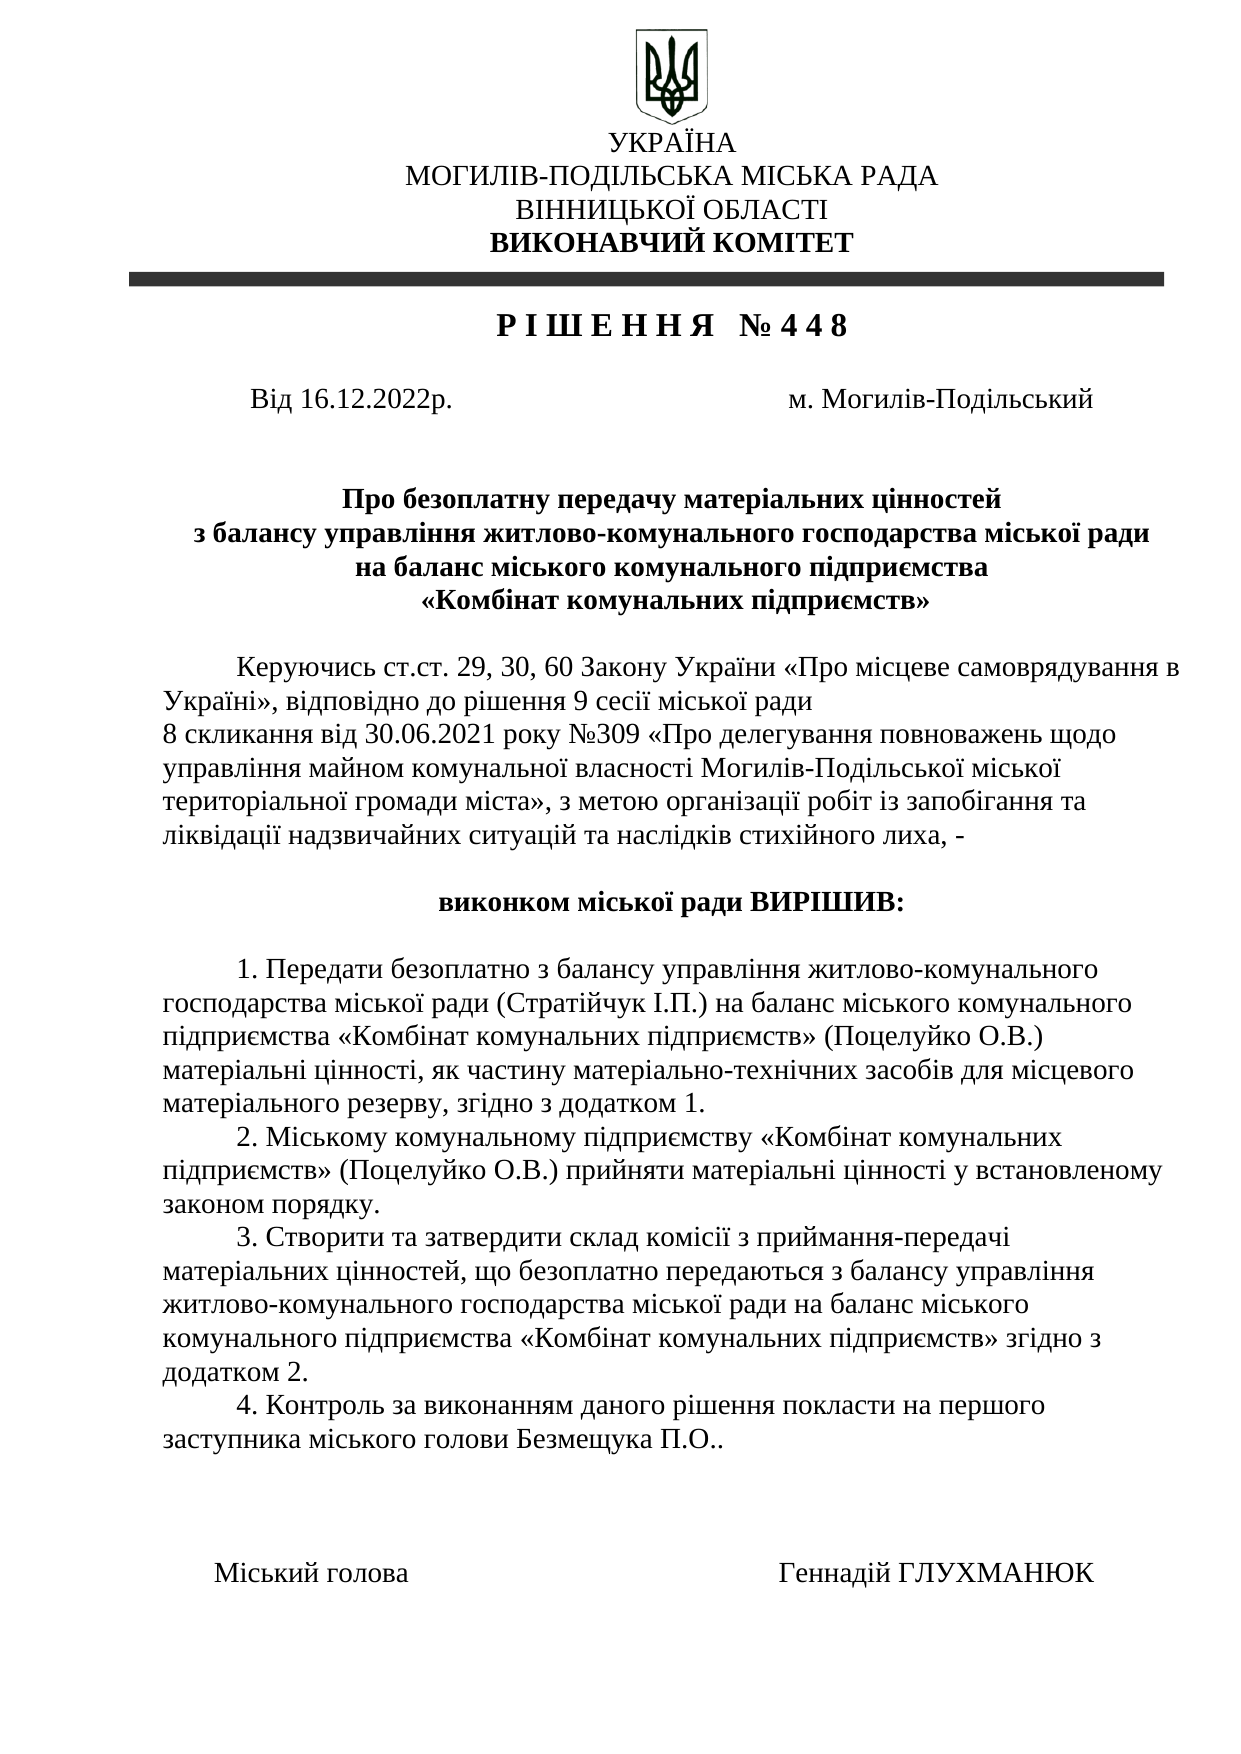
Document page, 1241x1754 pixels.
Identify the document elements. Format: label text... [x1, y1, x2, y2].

text виконком міської ради ВИРІШИВ: [162, 884, 1181, 918]
text УКРАЇНА МОГИЛІВ-ПОДІЛЬСЬКА МІСЬКА РАДА ВІННИЦЬКОЇ ОБЛАСТІ [162, 125, 1181, 226]
text 3. Створити та затвердити склад комісії з приймання-передачі матеріальних цінностей, що безоплатно передаються з балансу управління житлово-комунального господарства міської ради на баланс міського комунального підприємства «Комбінат комунальних підприємств» згідно з додатком 2. [162, 1219, 1181, 1387]
text 8 скликання від 30.06.2021 року №309 «Про делегування повноважень щодо управління майном комунальної власності Могилів-Подільської міської територіальної громади міста», з метою організації робіт із запобігання та ліквідації надзвичайних ситуацій та наслідків стихійного лиха, - [162, 716, 1181, 851]
text 4. Контроль за виконанням даного рішення покласти на першого заступника міського голови Безмещука П.О.. [162, 1387, 1181, 1454]
text Міський голова Геннадій ГЛУХМАНЮК [162, 1555, 1181, 1588]
text РІШЕННЯ №448 [162, 272, 1181, 343]
text Керуючись ст.ст. 29, 30, 60 Закону України «Про місцеве самоврядування в Україні», відповідно до рішення 9 сесії міської ради [162, 649, 1181, 716]
text Від 16.12.2022р. м. Могилів-Подільський [162, 381, 1181, 414]
text Про безоплатну передачу матеріальних цінностей [162, 482, 1181, 515]
picture [635, 29, 708, 125]
text з балансу управління житлово-комунального господарства міської ради [162, 515, 1181, 549]
text на баланс міського комунального підприємства [162, 549, 1181, 582]
text 2. Міському комунальному підприємству «Комбінат комунальних підприємств» (Поцелуйко О.В.) прийняти матеріальні цінності у встановленому законом порядку. [162, 1119, 1181, 1219]
text «Комбінат комунальних підприємств» [162, 582, 1181, 616]
text ВИКОНАВЧИЙ КОМІТЕТ [162, 226, 1181, 259]
text 1. Передати безоплатно з балансу управління житлово-комунального господарства міської ради (Стратійчук І.П.) на баланс міського комунального підприємства «Комбінат комунальних підприємств» (Поцелуйко О.В.) матеріальні цінності, як частину матеріально-технічних засобів для місцевого матеріального резерву, згідно з додатком 1. [162, 951, 1181, 1119]
